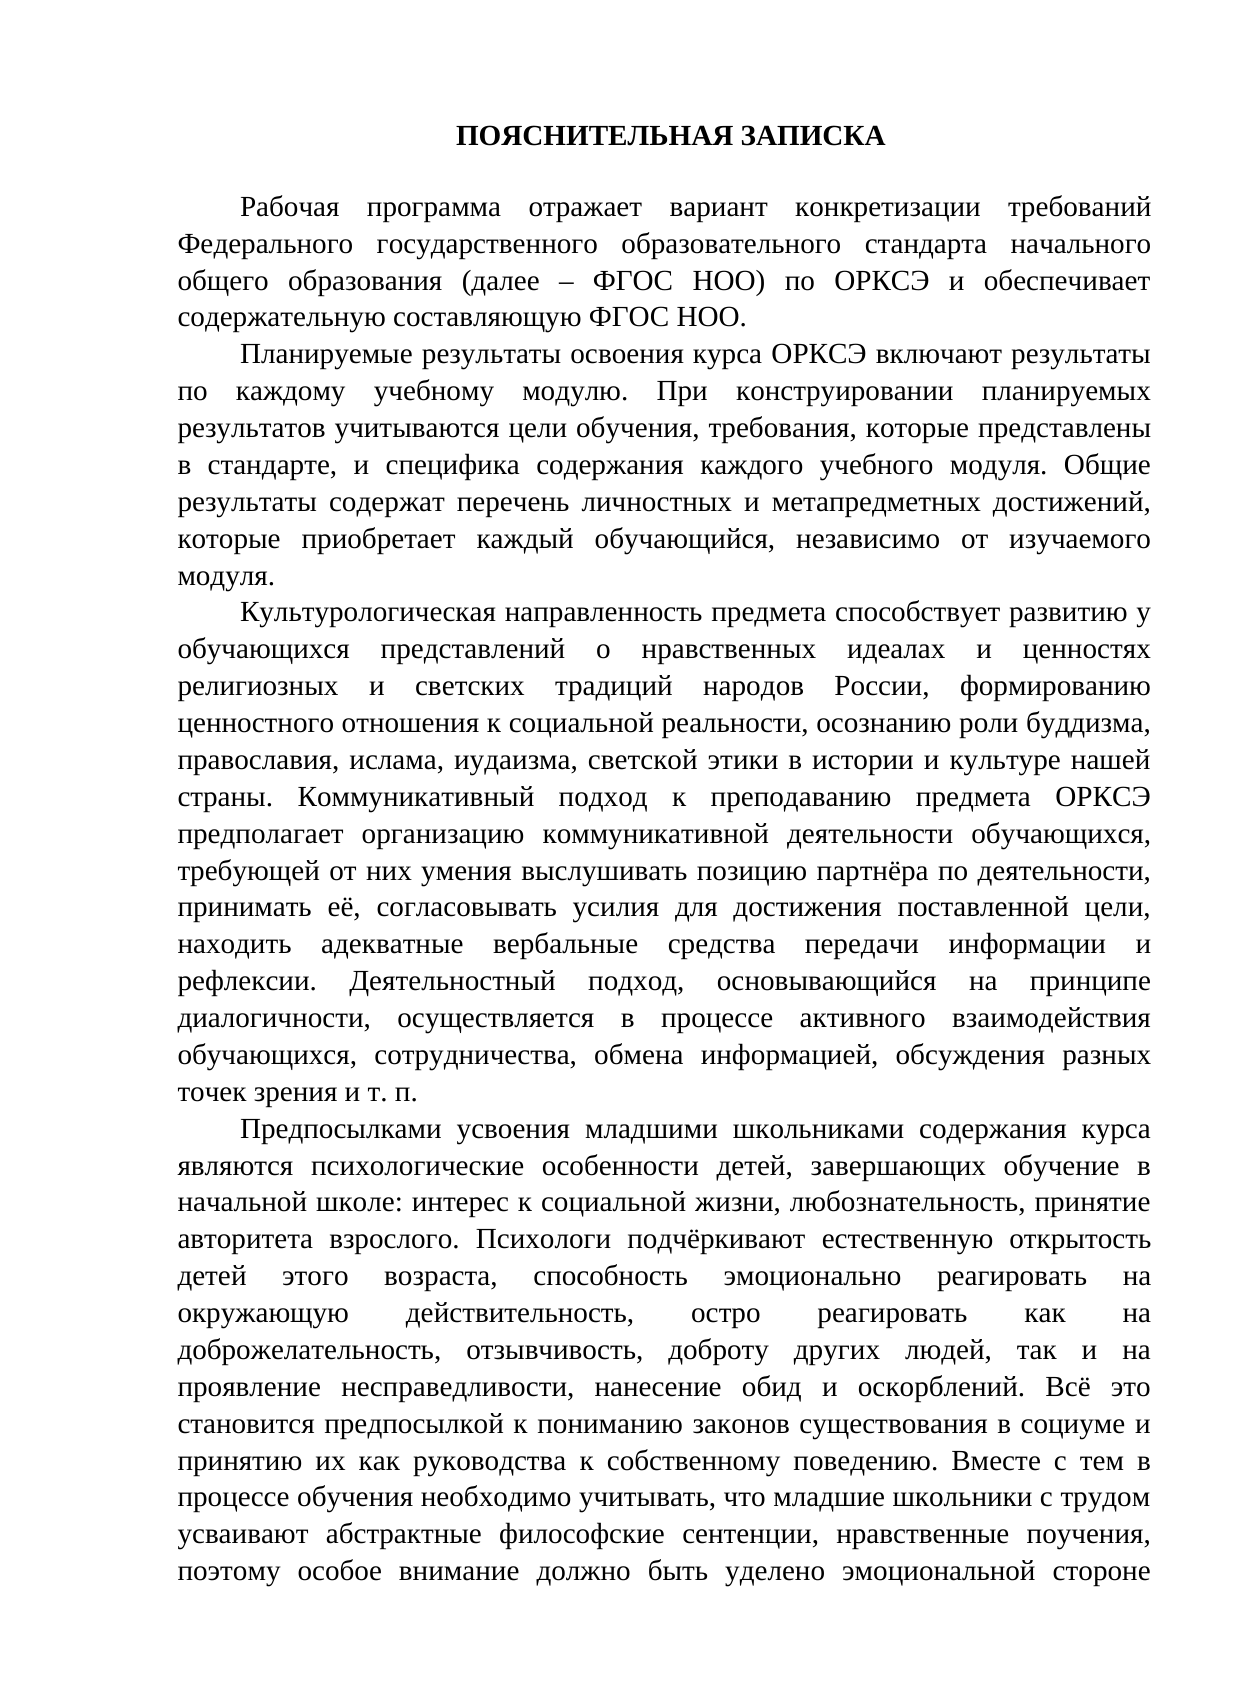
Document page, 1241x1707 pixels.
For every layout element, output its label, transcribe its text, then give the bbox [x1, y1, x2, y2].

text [177, 1111, 1152, 1587]
text Рабочая программа отражает вариант конкретизации требований Федерального государственного образовательного стандарта начального общего образования (далее – ФГОС НОО) по ОРКСЭ и обеспечивает содержательную составляющую ФГОС НОО. [177, 189, 1152, 333]
text ПОЯСНИТЕЛЬНАЯ ЗАПИСКА [190, 118, 1152, 152]
text Планируемые результаты освоения курса ОРКСЭ включают результаты по каждому учебному модулю. При конструировании планируемых результатов учитываются цели обучения, требования, которые представлены в стандарте, и специфика содержания каждого учебного модуля. Общие результаты содержат перечень личностных и метапредметных достижений, которые приобретает каждый обучающийся, независимо от изучаемого модуля. [177, 336, 1152, 591]
text Культурологическая направленность предмета способствует развитию у обучающихся представлений о нравственных идеалах и ценностях религиозных и светских традиций народов России, формированию ценностного отношения к социальной реальности, осознанию роли буддизма, православия, ислама, иудаизма, светской этики в истории и культуре нашей страны. Коммуникативный подход к преподаванию предмета ОРКСЭ предполагает организацию коммуникативной деятельности обучающихся, требующей от них умения выслушивать позицию партнёра по деятельности, принимать её, согласовывать усилия для достижения поставленной цели, находить адекватные вербальные средства передачи информации и рефлексии. Деятельностный подход, основывающийся на принципе диалогичности, осуществляется в процессе активного взаимодействия обучающихся, сотрудничества, обмена информацией, обсуждения разных точек зрения и т. п. [177, 594, 1152, 1107]
